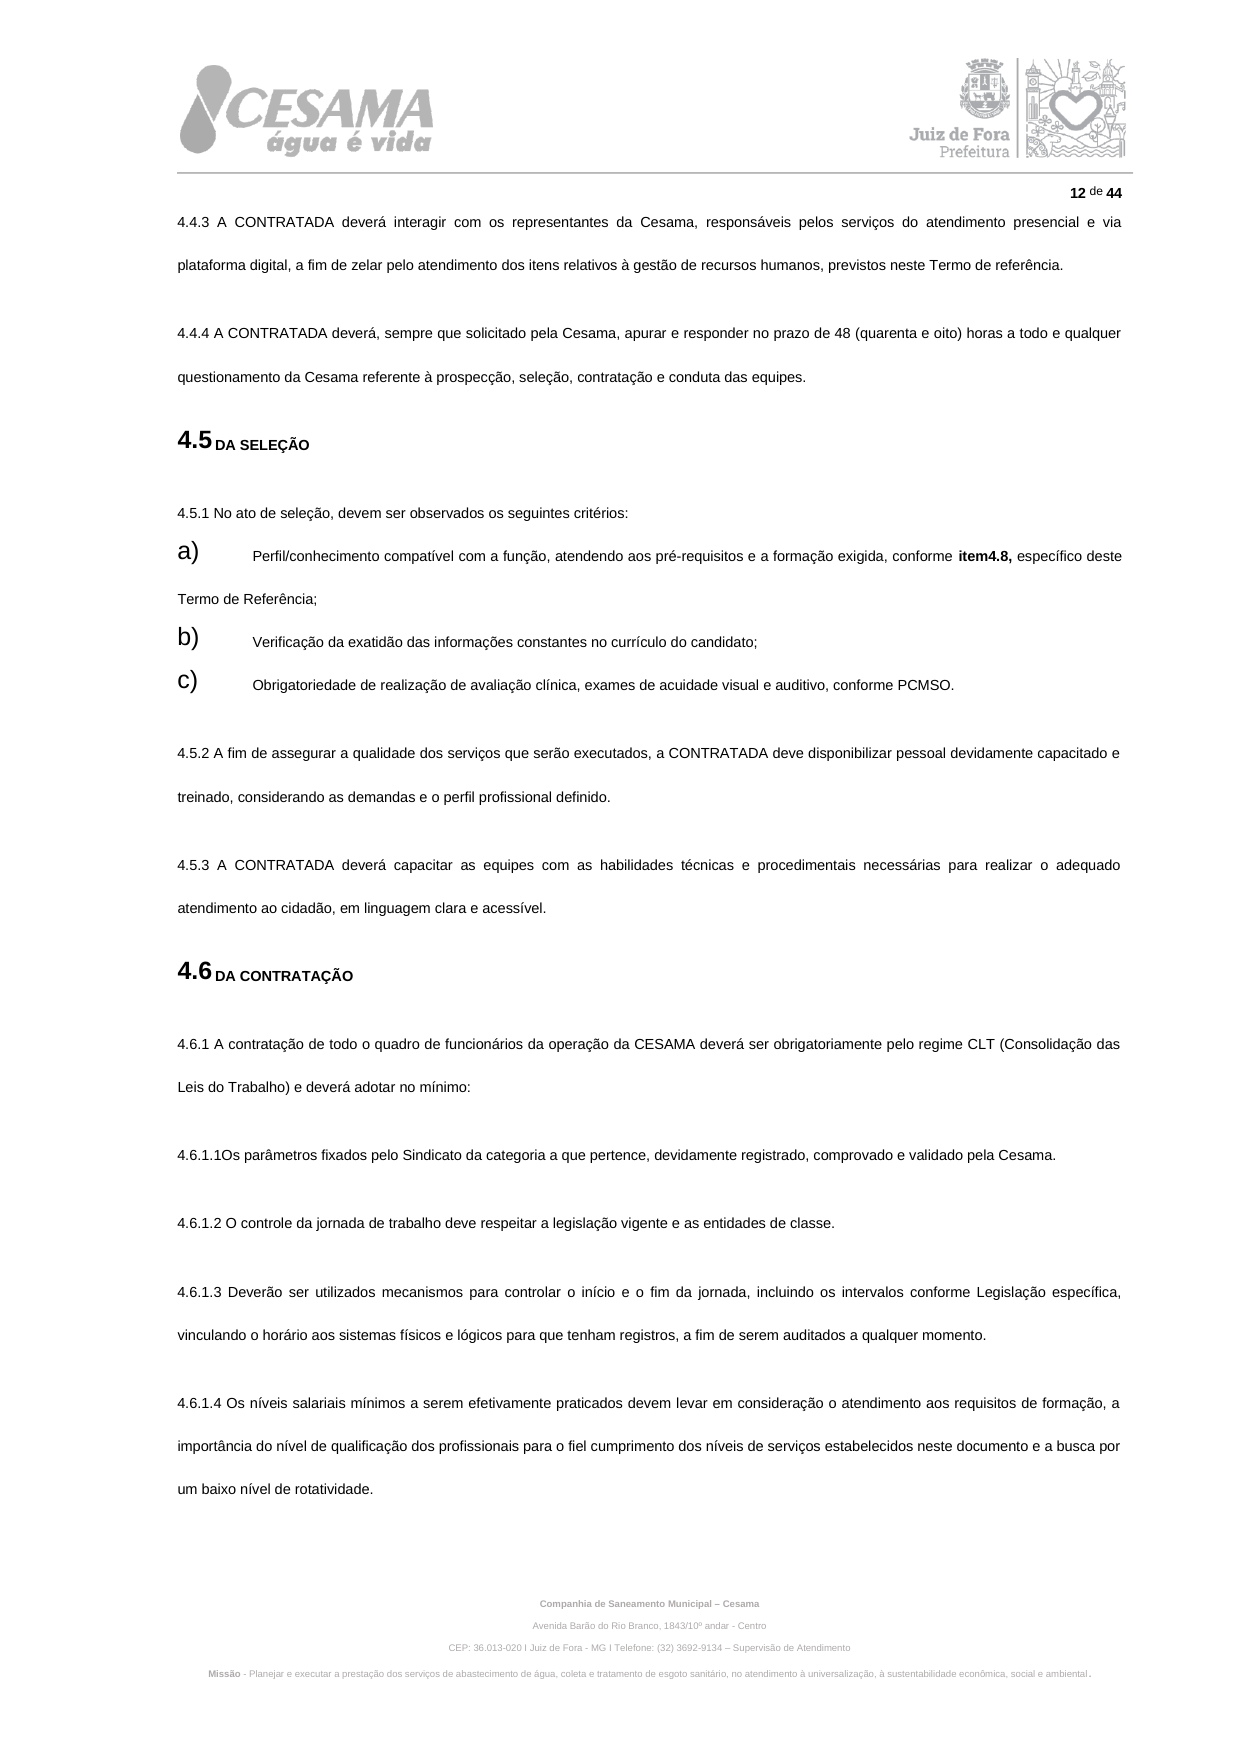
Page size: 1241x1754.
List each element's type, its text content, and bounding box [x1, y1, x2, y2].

picture [177, 58, 1134, 174]
text 4.6.1.2 O controle da jornada de trabalho deve respeitar a legislação vigente e as entidades de classe. [177, 1203, 1122, 1232]
list Verificação da exatidão das informações constantes no currículo do candidato; [177, 622, 1122, 651]
list Perfil/conhecimento compatível com a função, atendendo aos pré-requisitos e a formação exigida, conforme item4.8, específico deste Termo de Referência; [177, 536, 1122, 608]
text 4.4.4 A CONTRATADA deverá, sempre que solicitado pela Cesama, apurar e responder no prazo de 48 (quarenta e oito) horas a todo e qualquer questionamento da Cesama referente à prospecção, seleção, contratação e conduta das equipes. [177, 313, 1122, 385]
list DA CONTRATAÇÃO [177, 956, 1122, 985]
text 4.6.1 A contratação de todo o quadro de funcionários da operação da CESAMA deverá ser obrigatoriamente pelo regime CLT (Consolidação das Leis do Trabalho) e deverá adotar no mínimo: [177, 1024, 1122, 1096]
text 4.6.1.3 Deverão ser utilizados mecanismos para controlar o início e o fim da jornada, incluindo os intervalos conforme Legislação específica, vinculando o horário aos sistemas físicos e lógicos para que tenham registros, a fim de serem auditados a qualquer momento. [177, 1272, 1122, 1343]
text 4.4.3 A CONTRATADA deverá interagir com os representantes da Cesama, responsáveis pelos serviços do atendimento presencial e via plataforma digital, a fim de zelar pelo atendimento dos itens relativos à gestão de recursos humanos, previstos neste Termo de referência. [177, 202, 1122, 274]
text 4.6.1.1Os parâmetros fixados pelo Sindicato da categoria a que pertence, devidamente registrado, comprovado e validado pela Cesama. [177, 1135, 1122, 1164]
list Obrigatoriedade de realização de avaliação clínica, exames de acuidade visual e auditivo, conforme PCMSO. [177, 665, 1122, 694]
text 4.5.2 A fim de assegurar a qualidade dos serviços que serão executados, a CONTRATADA deve disponibilizar pessoal devidamente capacitado e treinado, considerando as demandas e o perfil profissional definido. [177, 733, 1122, 805]
text 4.5.3 A CONTRATADA deverá capacitar as equipes com as habilidades técnicas e procedimentais necessárias para realizar o adequado atendimento ao cidadão, em linguagem clara e acessível. [177, 845, 1122, 917]
list DA SELEÇÃO [177, 425, 1122, 453]
text 4.5.1 No ato de seleção, devem ser observados os seguintes critérios: [177, 493, 1122, 522]
text 4.6.1.4 Os níveis salariais mínimos a serem efetivamente praticados devem levar em consideração o atendimento aos requisitos de formação, a importância do nível de qualificação dos profissionais para o fiel cumprimento dos níveis de serviços estabelecidos neste documento e a busca por um baixo nível de rotatividade. [177, 1383, 1122, 1498]
